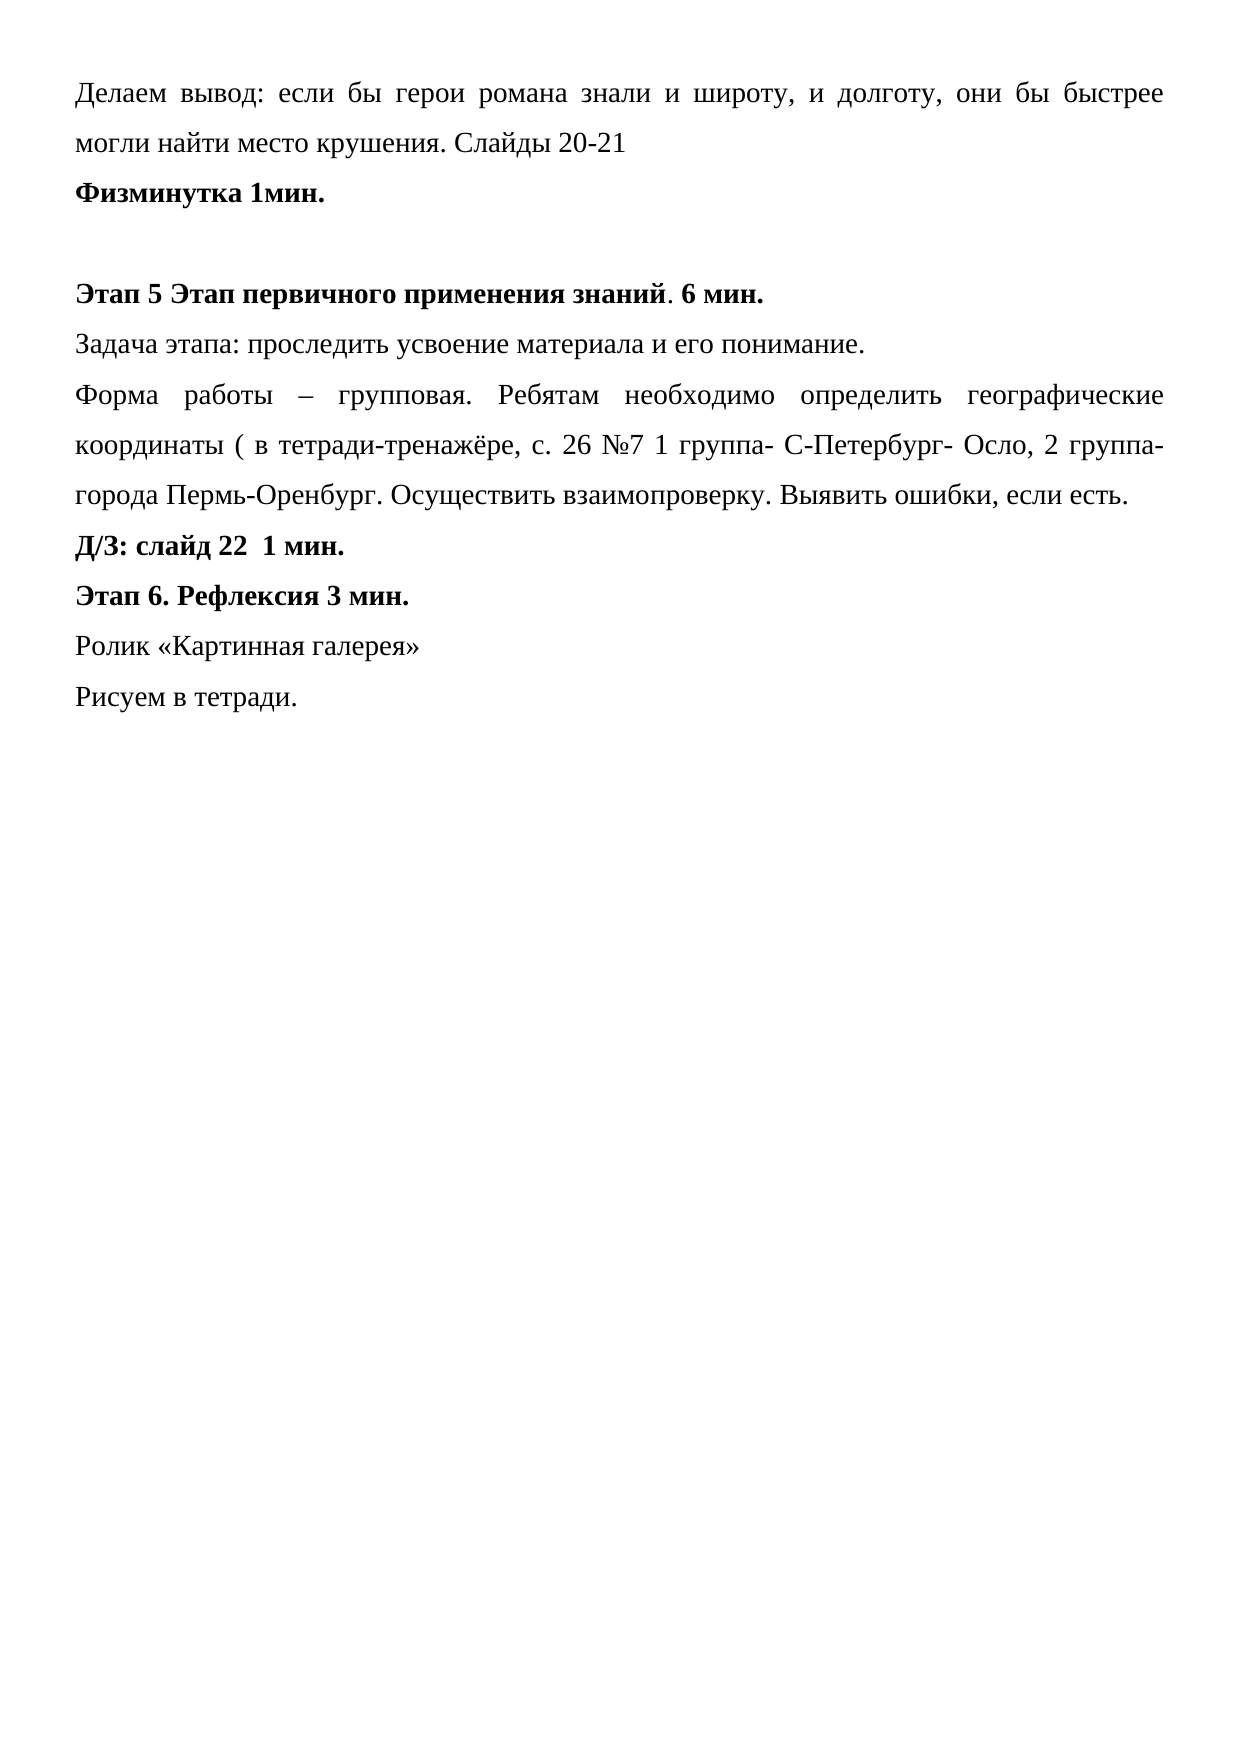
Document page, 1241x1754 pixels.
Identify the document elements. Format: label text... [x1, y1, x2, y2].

text Д/З: слайд 22 1 мин. [75, 528, 1165, 561]
text Делаем вывод: если бы герои романа знали и широту, и долготу, они бы быстрее могли найти место крушения. Слайды 20-21 [75, 75, 1165, 159]
text Задача этапа: проследить усвоение материала и его понимание. [75, 327, 1165, 360]
text Этап 6. Рефлексия 3 мин. [75, 578, 1165, 612]
text Физминутка 1мин. [75, 176, 1165, 209]
text Рисуем в тетради. [75, 679, 1165, 712]
text Этап 5 Этап первичного применения знаний. 6 мин. [75, 276, 1165, 310]
text Форма работы – групповая. Ребятам необходимо определить географические координаты ( в тетради-тренажёре, с. 26 №7 1 группа- С-Петербург- Осло, 2 группа- города Пермь-Оренбург. Осуществить взаимопроверку. Выявить ошибки, если есть. [75, 377, 1165, 511]
text Ролик «Картинная галерея» [75, 628, 1165, 662]
